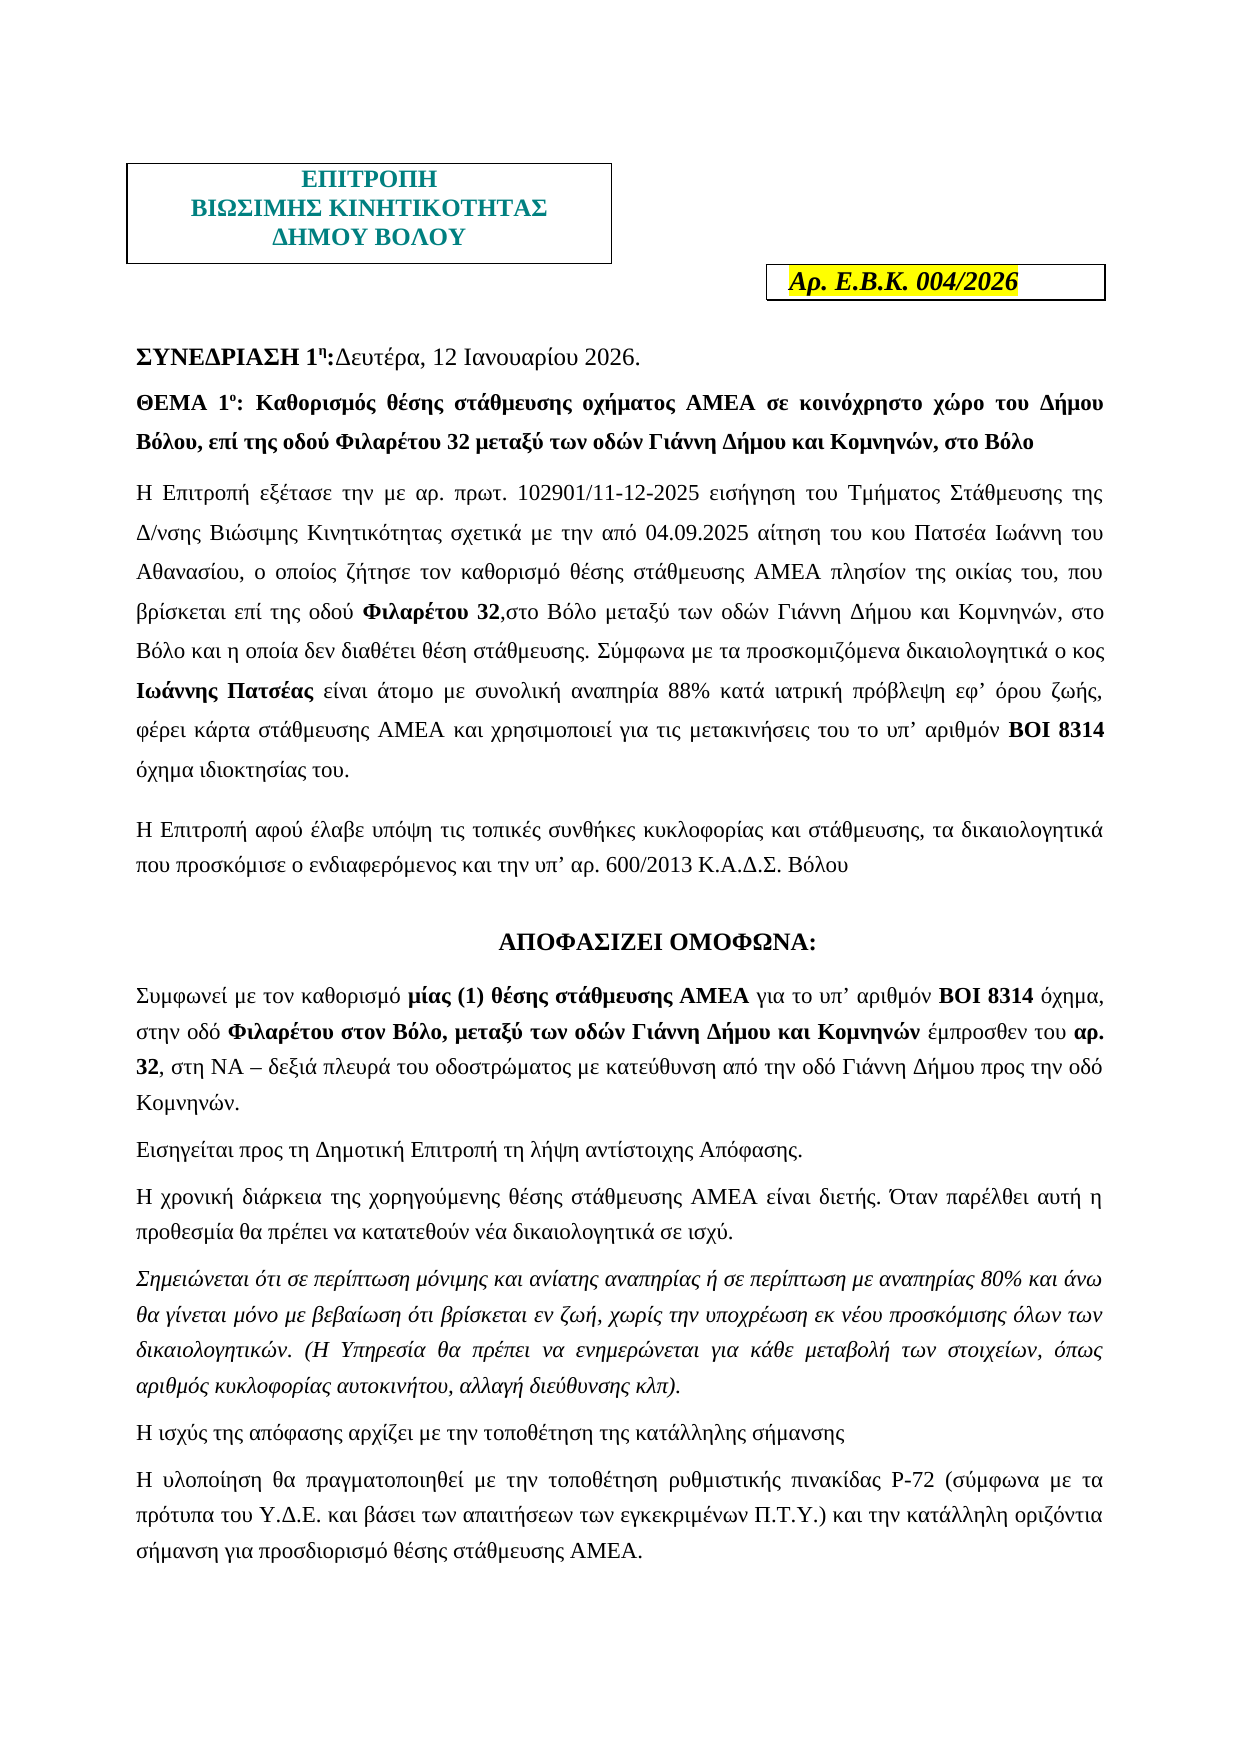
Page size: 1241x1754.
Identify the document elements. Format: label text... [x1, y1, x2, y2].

text Σημειώνεται ότι σε περίπτωση μόνιμης και ανίατης αναπηρίας ή σε περίπτωση με αναπηρίας 80% και άνω θα γίνεται μόνο με βεβαίωση ότι βρίσκεται εν ζωή, χωρίς την υποχρέωση εκ νέου προσκόμισης όλων των δικαιολογητικών. (Η Υπηρεσία θα πρέπει να ενημερώνεται για κάθε μεταβολή των στοιχείων, όπως αριθμός κυκλοφορίας αυτοκινήτου, αλλαγή διεύθυνσης κλπ). [136, 1256, 1104, 1398]
text Η υλοποίηση θα πραγματοποιηθεί με την τοποθέτηση ρυθμιστικής πινακίδας Ρ-72 (σύμφωνα με τα πρότυπα του Υ.Δ.Ε. και βάσει των απαιτήσεων των εγκεκριμένων Π.Τ.Υ.) και την κατάλληλη οριζόντια σήμανση για προσδιορισμό θέσης στάθμευσης ΑΜΕΑ. [136, 1457, 1104, 1563]
text Η ισχύς της απόφασης αρχίζει με την τοποθέτηση της κατάλληλης σήμανσης [136, 1410, 1104, 1445]
text Εισηγείται προς τη Δημοτική Επιτροπή τη λήψη αντίστοιχης Απόφασης. [136, 1127, 1104, 1162]
list ΒΙΩΣΙΜΗΣ ΚΙΝΗΤΙΚΟΤΗΤΑΣ [128, 192, 611, 221]
text ΘΕΜΑ 1ο: Καθορισμός θέσης στάθμευσης οχήματος ΑΜΕΑ σε κοινόχρηστο χώρο του Δήμου Βόλου, επί της οδού Φιλαρέτου 32 μεταξύ των οδών Γιάννη Δήμου και Κομνηνών, στο Βόλο [136, 389, 1104, 454]
text ΣΥΝΕΔΡΙΑΣΗ 1η:Δευτέρα, 12 Ιανουαρίου 2026. [136, 342, 1104, 371]
text Η Επιτροπή εξέτασε την με αρ. πρωτ. 102901/11-12-2025 εισήγηση του Τμήματος Στάθμευσης της Δ/νσης Βιώσιμης Κινητικότητας σχετικά με την από 04.09.2025 αίτηση του κου Πατσέα Ιωάννη του Αθανασίου, ο οποίος ζήτησε τον καθορισμό θέσης στάθμευσης ΑΜΕΑ πλησίον της οικίας του, που βρίσκεται επί της οδού Φιλαρέτου 32,στο Βόλο μεταξύ των οδών Γιάννη Δήμου και Κομνηνών, στο Βόλο και η οποία δεν διαθέτει θέση στάθμευσης. Σύμφωνα με τα προσκομιζόμενα δικαιολογητικά ο κος Ιωάννης Πατσέας είναι άτομο με συνολική αναπηρία 88% κατά ιατρική πρόβλεψη εφ’ όρου ζωής, φέρει κάρτα στάθμευσης ΑΜΕΑ και χρησιμοποιεί για τις μετακινήσεις του το υπ’ αριθμόν ΒΟΙ 8314 όχημα ιδιοκτησίας του. [136, 479, 1104, 782]
list ΕΠΙΤΡΟΠΗ [128, 164, 611, 192]
text Αρ. Ε.Β.Κ. 004/2026 [767, 265, 1104, 299]
list ΔΗΜΟΥ ΒΟΛΟΥ [128, 221, 611, 263]
text ΑΠΟΦΑΣΙΖΕΙ ΟΜΟΦΩΝΑ: [136, 927, 1104, 956]
text Η χρονική διάρκεια της χορηγούμενης θέσης στάθμευσης ΑΜΕΑ είναι διετής. Όταν παρέλθει αυτή η προθεσμία θα πρέπει να κατατεθούν νέα δικαιολογητικά σε ισχύ. [136, 1174, 1104, 1245]
text Η Επιτροπή αφού έλαβε υπόψη τις τοπικές συνθήκες κυκλοφορίας και στάθμευσης, τα δικαιολογητικά που προσκόμισε ο ενδιαφερόμενος και την υπ’ αρ. 600/2013 Κ.Α.Δ.Σ. Βόλου [136, 807, 1104, 878]
text Συμφωνεί με τον καθορισμό μίας (1) θέσης στάθμευσης ΑΜΕΑ για το υπ’ αριθμόν ΒΟΙ 8314 όχημα, στην οδό Φιλαρέτου στον Βόλο, μεταξύ των οδών Γιάννη Δήμου και Κομνηνών έμπροσθεν του αρ. 32, στη ΝΑ – δεξιά πλευρά του οδοστρώματος με κατεύθυνση από την οδό Γιάννη Δήμου προς την οδό Κομνηνών. [136, 973, 1104, 1115]
